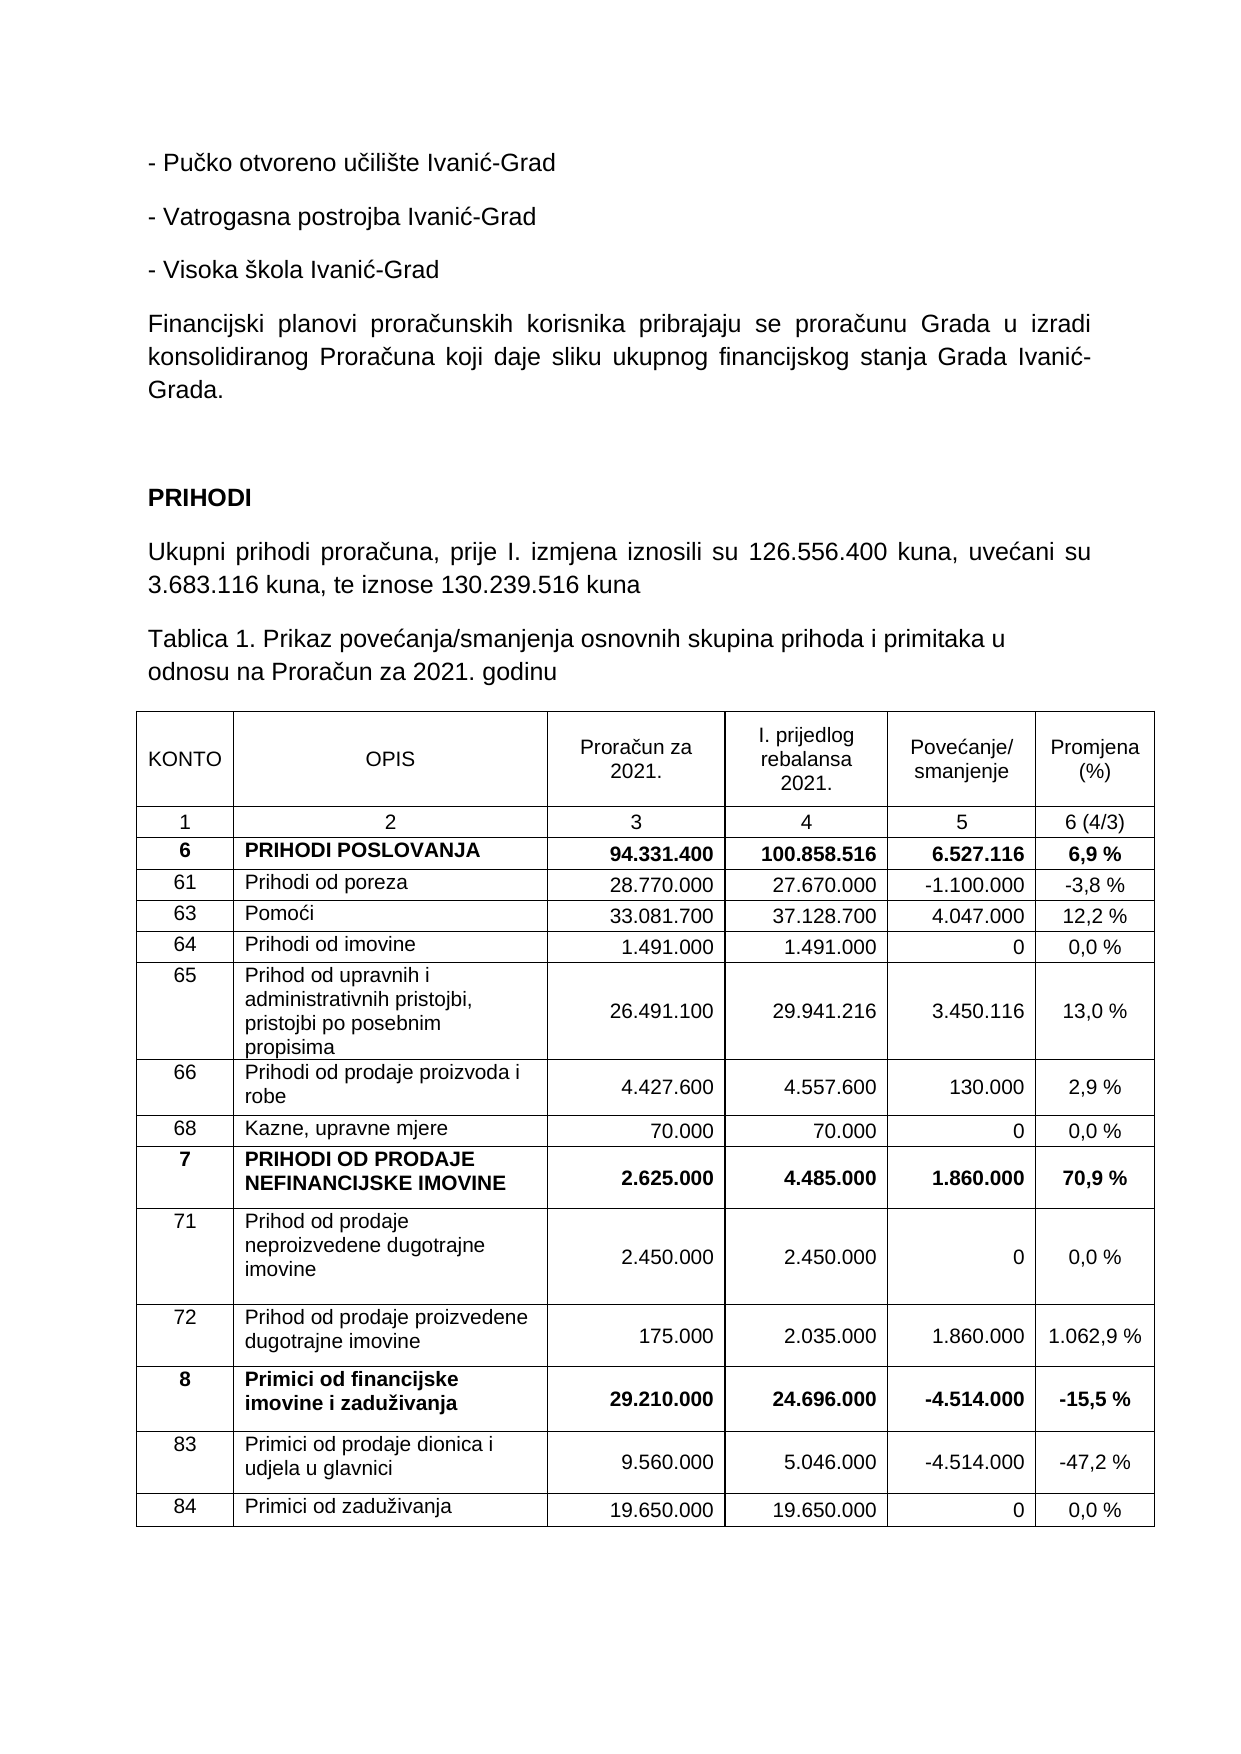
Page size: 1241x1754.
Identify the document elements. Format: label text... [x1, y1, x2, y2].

table_cell 175.000 [548, 1305, 724, 1366]
table_cell 0 [888, 1116, 1035, 1146]
table_header Promjena (%) [1036, 712, 1154, 806]
table_cell PRIHODI OD PRODAJE NEFINANCIJSKE IMOVINE [234, 1147, 547, 1208]
table_cell 37.128.700 [726, 901, 887, 931]
table_cell 28.770.000 [548, 870, 724, 899]
table_header KONTO [137, 712, 233, 806]
text - Vatrogasna postrojba Ivanić-Grad [148, 201, 1093, 230]
table_cell Prihodi od poreza [234, 870, 547, 899]
text Tablica 1. Prikaz povećanja/smanjenja osnovnih skupina prihoda i primitaka u odnosu na Proračun za 2021. godinu [148, 624, 1093, 685]
table_cell 83 [137, 1432, 233, 1493]
table_cell Primici od prodaje dionica i udjela u glavnici [234, 1432, 547, 1493]
table_cell 61 [137, 870, 233, 899]
text PRIHODI [148, 483, 1093, 512]
text - Pučko otvoreno učilište Ivanić-Grad [148, 148, 1093, 176]
table_cell 12,2 % [1036, 901, 1154, 931]
table_cell 64 [137, 932, 233, 962]
table_cell 2,9 % [1036, 1060, 1154, 1114]
table_cell 2.450.000 [548, 1209, 724, 1304]
table_cell -4.514.000 [888, 1432, 1035, 1493]
table_cell 70.000 [548, 1116, 724, 1146]
table_cell 4.047.000 [888, 901, 1035, 931]
table_cell 19.650.000 [726, 1494, 887, 1526]
table_cell Kazne, upravne mjere [234, 1116, 547, 1146]
table_cell 26.491.100 [548, 963, 724, 1059]
table_cell 0 [888, 1494, 1035, 1526]
table_cell 29.941.216 [726, 963, 887, 1059]
table_cell 70.000 [726, 1116, 887, 1146]
table_cell 33.081.700 [548, 901, 724, 931]
table_cell 1.491.000 [726, 932, 887, 962]
table_cell 13,0 % [1036, 963, 1154, 1059]
table_cell Primici od zaduživanja [234, 1494, 547, 1526]
table_cell Primici od financijske imovine i zaduživanja [234, 1367, 547, 1431]
table_cell 27.670.000 [726, 870, 887, 899]
table_cell 0,0 % [1036, 1494, 1154, 1526]
table_cell 0,0 % [1036, 932, 1154, 962]
table_cell Prihod od prodaje neproizvedene dugotrajne imovine [234, 1209, 547, 1304]
text Financijski planovi proračunskih korisnika pribrajaju se proračunu Grada u izradi konsolidiranog Proračuna koji daje sliku ukupnog financijskog stanja Grada Ivanić-Grada. [148, 309, 1093, 404]
table_cell 1.860.000 [888, 1305, 1035, 1366]
table_cell 94.331.400 [548, 838, 724, 868]
table_cell 4.485.000 [726, 1147, 887, 1208]
table_cell 0,0 % [1036, 1116, 1154, 1146]
table_cell 65 [137, 963, 233, 1059]
table_header I. prijedlog rebalansa 2021. [726, 712, 887, 806]
table_header OPIS [234, 712, 547, 806]
table_cell 3 [548, 807, 724, 837]
table_header Povećanje/ smanjenje [888, 712, 1035, 806]
table_cell 1.062,9 % [1036, 1305, 1154, 1366]
table_cell Pomoći [234, 901, 547, 931]
text Ukupni prihodi proračuna, prije I. izmjena iznosili su 126.556.400 kuna, uvećani su 3.683.116 kuna, te iznose 130.239.516 kuna [148, 537, 1093, 598]
table_cell Prihodi od prodaje proizvoda i robe [234, 1060, 547, 1114]
table_cell 2.450.000 [726, 1209, 887, 1304]
table_cell 66 [137, 1060, 233, 1114]
table_cell -15,5 % [1036, 1367, 1154, 1431]
text - Visoka škola Ivanić-Grad [148, 255, 1093, 284]
table_cell 100.858.516 [726, 838, 887, 868]
table_cell 9.560.000 [548, 1432, 724, 1493]
table_cell -47,2 % [1036, 1432, 1154, 1493]
table_cell 4.427.600 [548, 1060, 724, 1114]
table_cell 19.650.000 [548, 1494, 724, 1526]
table_cell PRIHODI POSLOVANJA [234, 838, 547, 868]
table_cell Prihod od prodaje proizvedene dugotrajne imovine [234, 1305, 547, 1366]
table_cell -1.100.000 [888, 870, 1035, 899]
table_cell 0,0 % [1036, 1209, 1154, 1304]
table_cell 6.527.116 [888, 838, 1035, 868]
table_cell -4.514.000 [888, 1367, 1035, 1431]
table_cell 5 [888, 807, 1035, 837]
table_cell 1 [137, 807, 233, 837]
table_cell 1.491.000 [548, 932, 724, 962]
table_header Proračun za 2021. [548, 712, 724, 806]
table_cell 0 [888, 932, 1035, 962]
table_cell 6,9 % [1036, 838, 1154, 868]
table_cell 6 (4/3) [1036, 807, 1154, 837]
table_cell -3,8 % [1036, 870, 1154, 899]
table_cell 24.696.000 [726, 1367, 887, 1431]
table_cell 6 [137, 838, 233, 868]
table_cell 68 [137, 1116, 233, 1146]
table_cell 4.557.600 [726, 1060, 887, 1114]
table_cell 72 [137, 1305, 233, 1366]
table_cell 130.000 [888, 1060, 1035, 1114]
table_cell 29.210.000 [548, 1367, 724, 1431]
table_cell 3.450.116 [888, 963, 1035, 1059]
table_cell 2 [234, 807, 547, 837]
table_cell 2.035.000 [726, 1305, 887, 1366]
table_cell 71 [137, 1209, 233, 1304]
table_cell 2.625.000 [548, 1147, 724, 1208]
table_cell 84 [137, 1494, 233, 1526]
table_cell 7 [137, 1147, 233, 1208]
table_cell 5.046.000 [726, 1432, 887, 1493]
table_cell 0 [888, 1209, 1035, 1304]
table_cell 70,9 % [1036, 1147, 1154, 1208]
table_cell 63 [137, 901, 233, 931]
table_cell Prihodi od imovine [234, 932, 547, 962]
table_cell Prihod od upravnih i administrativnih pristojbi, pristojbi po posebnim propisima [234, 963, 547, 1059]
table_cell 8 [137, 1367, 233, 1431]
table_cell 4 [726, 807, 887, 837]
table_cell 1.860.000 [888, 1147, 1035, 1208]
